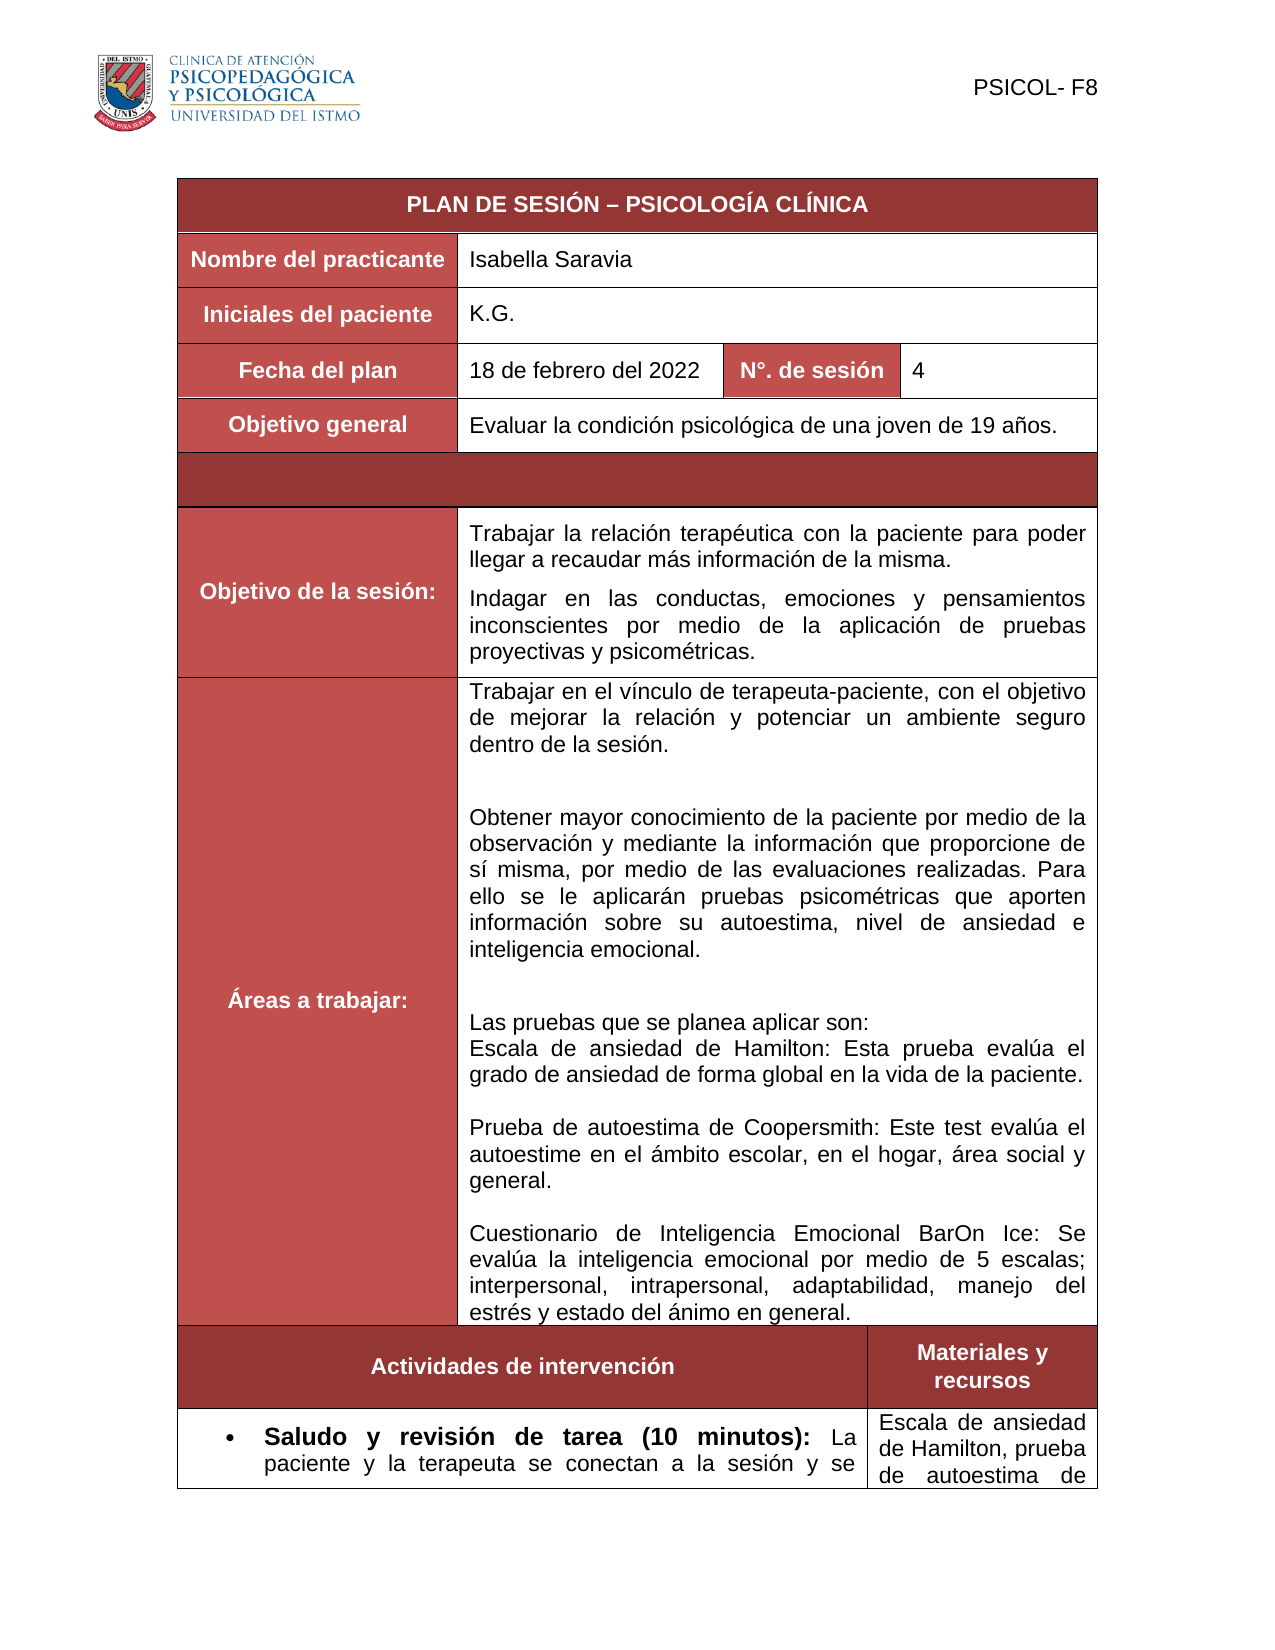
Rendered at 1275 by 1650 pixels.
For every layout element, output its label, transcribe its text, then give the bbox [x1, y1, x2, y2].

table_cell K.G. [458, 288, 1097, 343]
table_cell Isabella Saravia [458, 234, 1097, 287]
table_cell Evaluar la condición psicológica de una joven de 19 años. [458, 399, 1097, 452]
table_cell Áreas a trabajar: [178, 678, 457, 1325]
table_cell Trabajar la relación terapéutica con la paciente para poder llegar a recaudar más información de la misma. Indagar en las conductas, emociones y pensamientos inconscientes por medio de la aplicación de pruebas proyectivas y psicométricas. [458, 508, 1097, 677]
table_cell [868, 1409, 1097, 1488]
table_cell Materiales y recursos [868, 1326, 1097, 1408]
table_cell Fecha del plan [178, 344, 457, 397]
table_header PLAN DE SESIÓN – PSICOLOGÍA CLÍNICA [178, 179, 1097, 232]
table_cell Actividades de intervención [178, 1326, 867, 1408]
table_cell 18 de febrero del 2022 [458, 344, 723, 397]
table_cell Iniciales del paciente [178, 288, 457, 343]
picture [42, 25, 422, 166]
table_cell Nombre del practicante [178, 234, 457, 287]
table_cell N°. de sesión [724, 344, 900, 397]
table_cell Objetivo de la sesión: [178, 508, 457, 677]
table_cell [178, 1409, 867, 1488]
table_cell [178, 453, 1097, 506]
table_cell Objetivo general [178, 399, 457, 452]
table_cell 4 [901, 344, 1097, 397]
table_cell Trabajar en el vínculo de terapeuta-paciente, con el objetivo de mejorar la relación y potenciar un ambiente seguro dentro de la sesión. Obtener mayor conocimiento de la paciente por medio de la observación y mediante la información que proporcione de sí misma, por medio de las evaluaciones realizadas. Para ello se le aplicarán pruebas psicométricas que aporten información sobre su autoestima, nivel de ansiedad e inteligencia emocional. Las pruebas que se planea aplicar son: Escala de ansiedad de Hamilton: Esta prueba evalúa el grado de ansiedad de forma global en la vida de la paciente. Prueba de autoestima de Coopersmith: Este test evalúa el autoestime en el ámbito escolar, en el hogar, área social y general. Cuestionario de Inteligencia Emocional BarOn Ice: Se evalúa la inteligencia emocional por medio de 5 escalas; interpersonal, intrapersonal, adaptabilidad, manejo del estrés y estado del ánimo en general. [458, 678, 1097, 1325]
